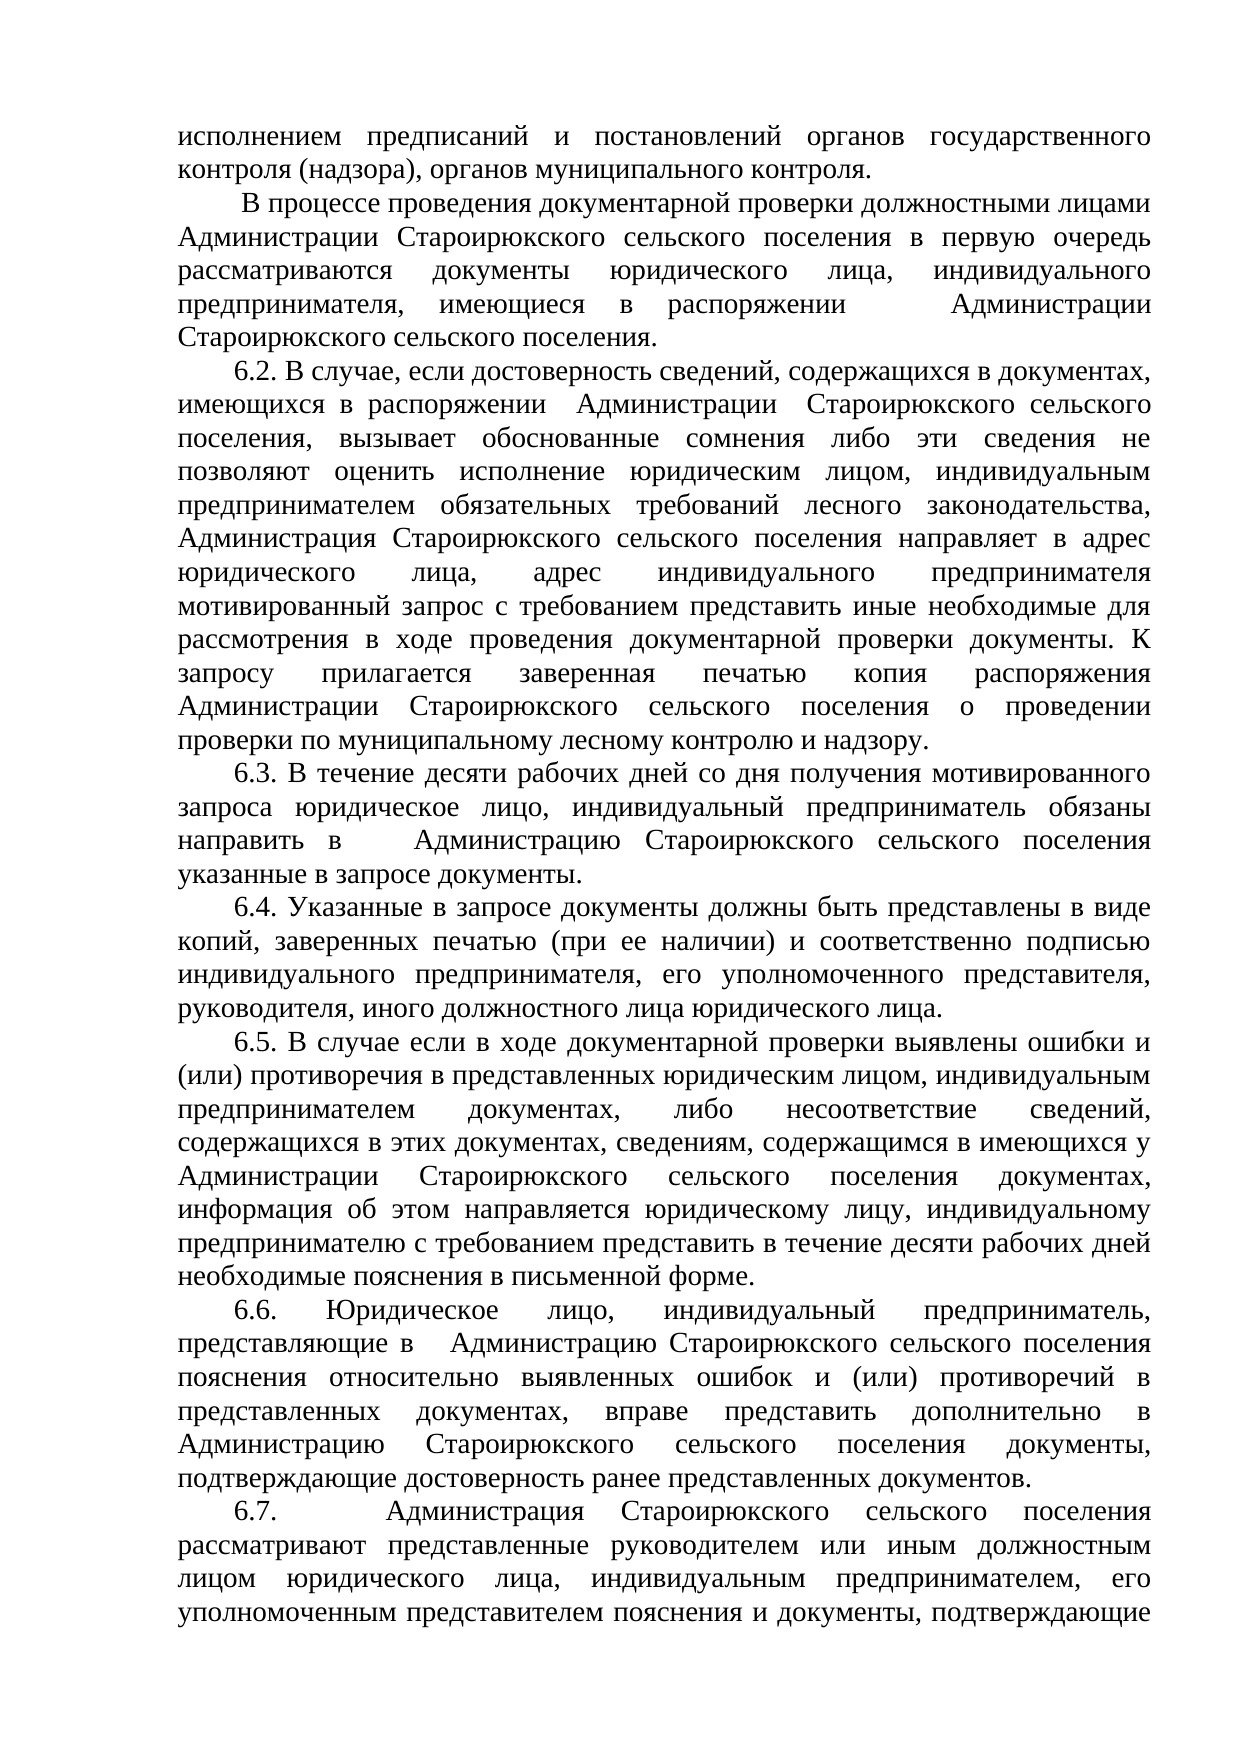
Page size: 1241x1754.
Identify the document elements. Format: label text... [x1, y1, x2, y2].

text 6.5. В случае если в ходе документарной проверки выявлены ошибки и (или) противоречия в представленных юридическим лицом, индивидуальным предпринимателем документах, либо несоответствие сведений, содержащихся в этих документах, сведениям, содержащимся в имеющихся у Администрации Староирюкского сельского поселения документах, информация об этом направляется юридическому лицу, индивидуальному предпринимателю с требованием представить в течение десяти рабочих дней необходимые пояснения в письменной форме. [177, 1024, 1152, 1292]
text 6.6. Юридическое лицо, индивидуальный предприниматель, представляющие в Администрацию Староирюкского сельского поселения пояснения относительно выявленных ошибок и (или) противоречий в представленных документах, вправе представить дополнительно в Администрацию Староирюкского сельского поселения документы, подтверждающие достоверность ранее представленных документов. [177, 1292, 1152, 1493]
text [177, 1493, 1152, 1627]
text 6.3. В течение десяти рабочих дней со дня получения мотивированного запроса юридическое лицо, индивидуальный предприниматель обязаны направить в Администрацию Староирюкского сельского поселения указанные в запросе документы. [177, 755, 1152, 889]
text В процессе проведения документарной проверки должностными лицами Администрации Староирюкского сельского поселения в первую очередь рассматриваются документы юридического лица, индивидуального предпринимателя, имеющиеся в распоряжении Администрации Староирюкского сельского поселения. [177, 185, 1152, 353]
text 6.2. В случае, если достоверность сведений, содержащихся в документах, имеющихся в распоряжении Администрации Староирюкского сельского поселения, вызывает обоснованные сомнения либо эти сведения не позволяют оценить исполнение юридическим лицом, индивидуальным предпринимателем обязательных требований лесного законодательства, Администрация Староирюкского сельского поселения направляет в адрес юридического лица, адрес индивидуального предпринимателя мотивированный запрос с требованием представить иные необходимые для рассмотрения в ходе проведения документарной проверки документы. К запросу прилагается заверенная печатью копия распоряжения Администрации Староирюкского сельского поселения о проведении проверки по муниципальному лесному контролю и надзору. [177, 353, 1152, 755]
text 6.4. Указанные в запросе документы должны быть представлены в виде копий, заверенных печатью (при ее наличии) и соответственно подписью индивидуального предпринимателя, его уполномоченного представителя, руководителя, иного должностного лица юридического лица. [177, 889, 1152, 1024]
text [177, 118, 1152, 185]
